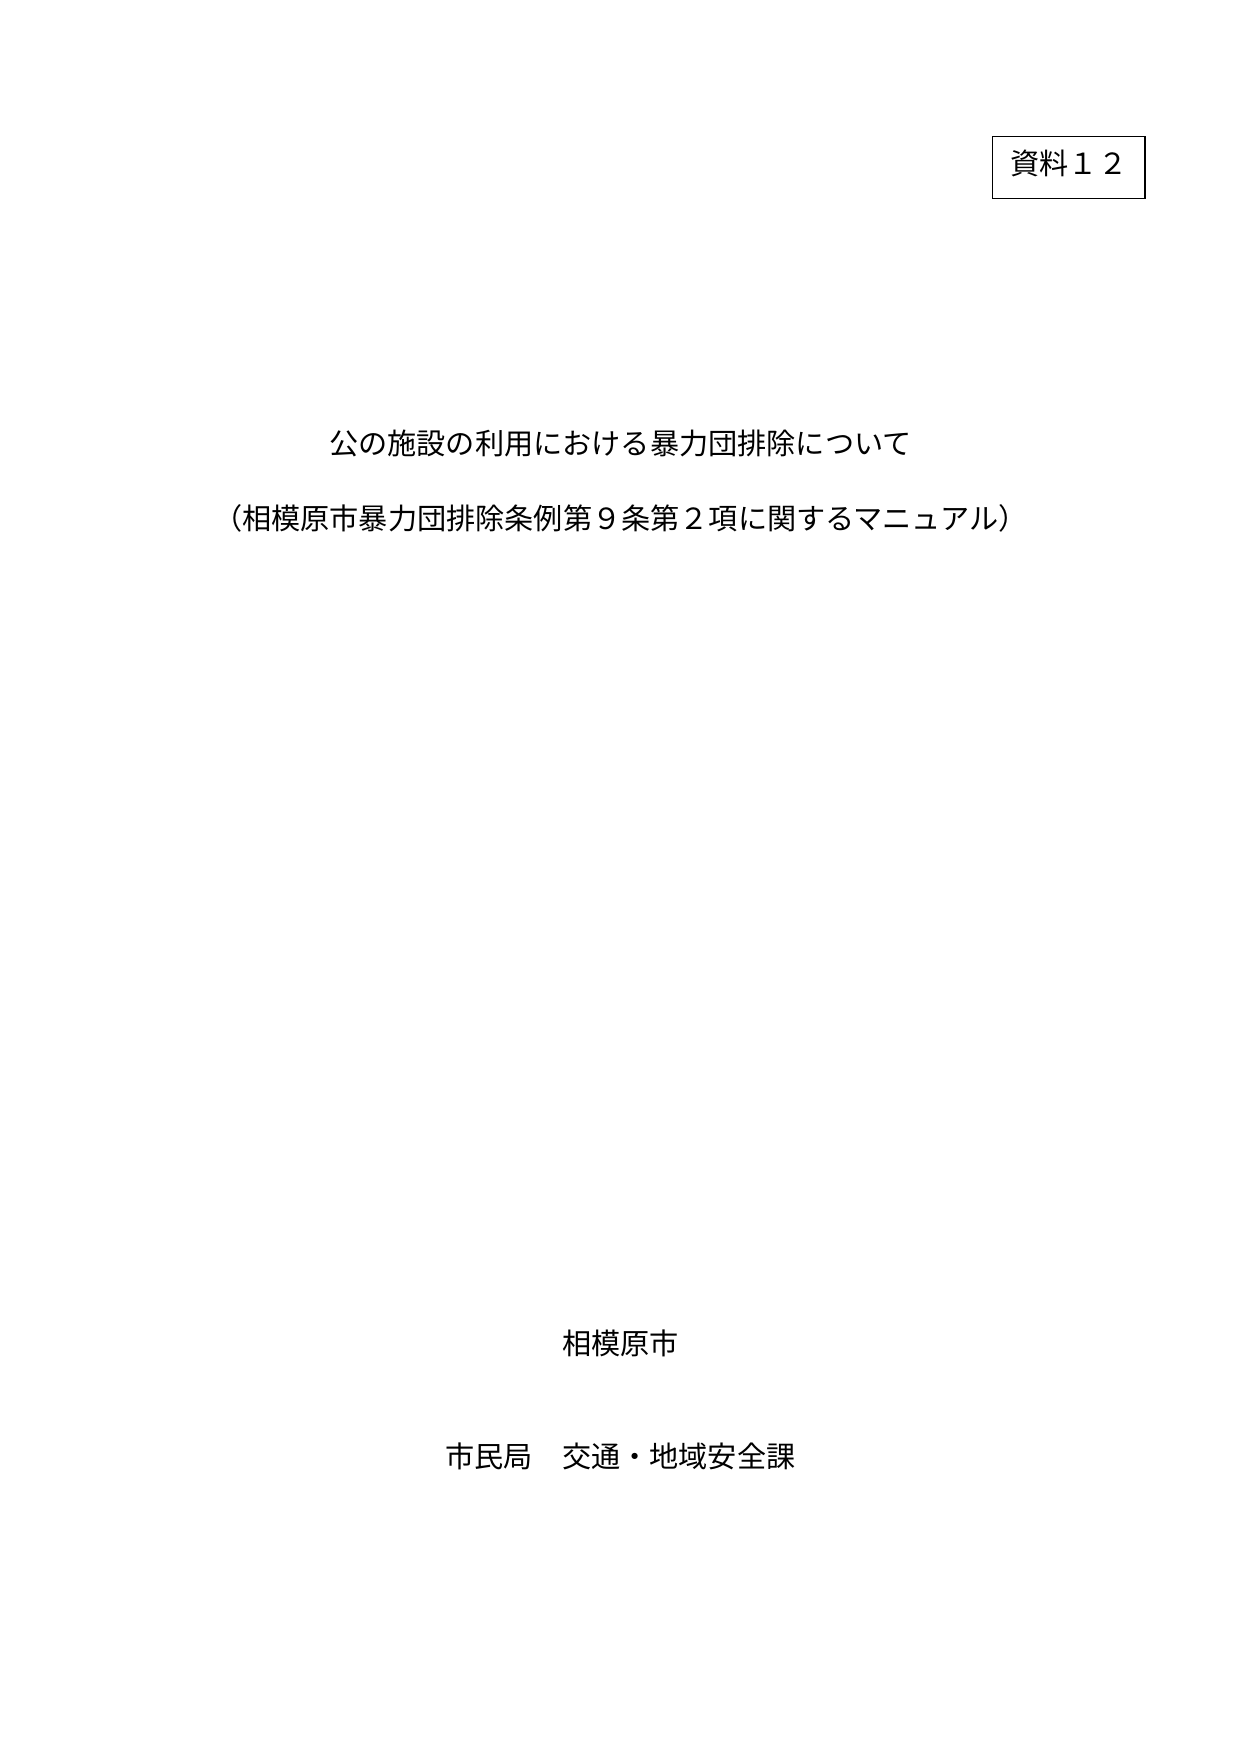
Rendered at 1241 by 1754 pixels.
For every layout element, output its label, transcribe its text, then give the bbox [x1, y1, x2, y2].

text 公の施設の利用における暴力団排除について [177, 404, 1063, 479]
text 市民局 交通・地域安全課 [177, 1417, 1063, 1492]
text （相模原市暴力団排除条例第９条第２項に関するマニュアル） [177, 479, 1063, 554]
text 相模原市 [177, 1304, 1063, 1379]
